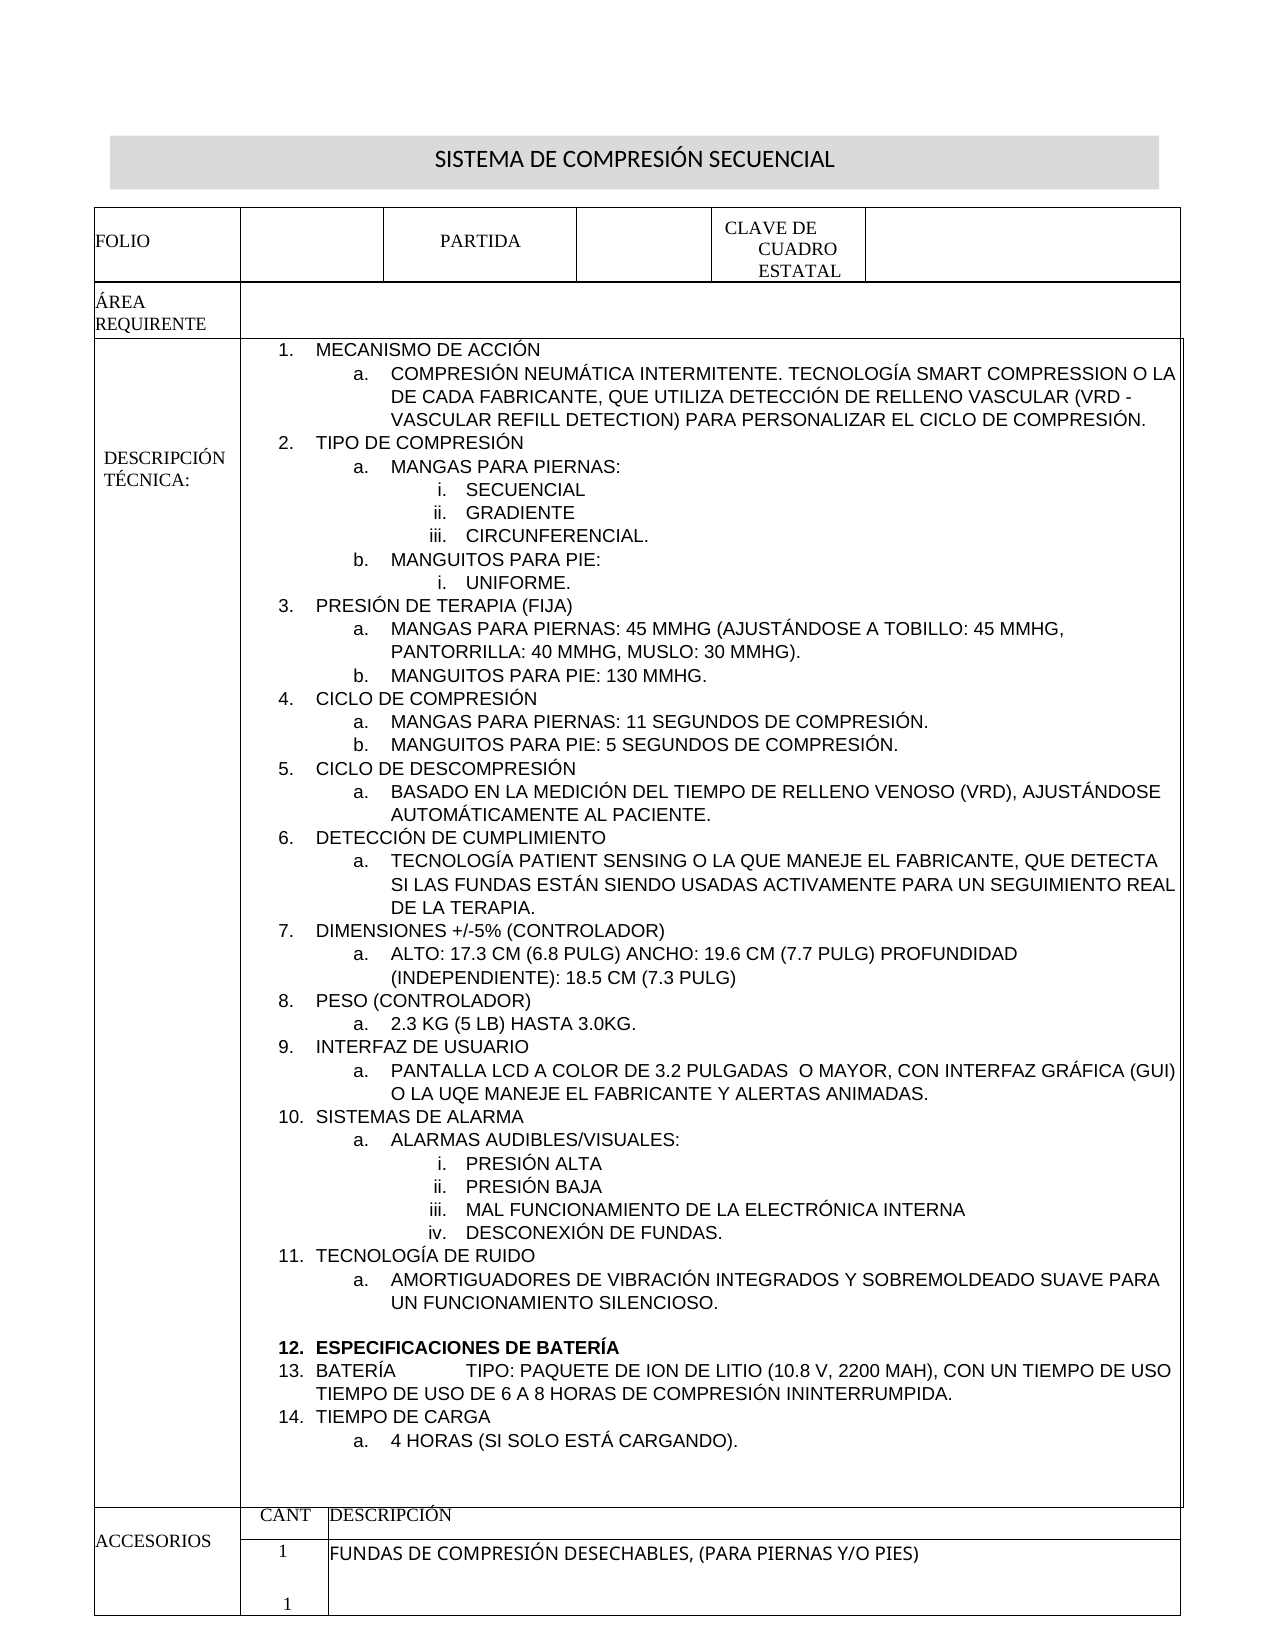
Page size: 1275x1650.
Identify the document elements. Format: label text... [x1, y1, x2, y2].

table_cell 1 1 [241, 1540, 328, 1614]
table_header [241, 208, 383, 281]
table_cell ÁREA REQUIRENTE [95, 283, 240, 338]
table_cell [241, 283, 1180, 338]
table_cell MECANISMO DE ACCIÓN COMPRESIÓN NEUMÁTICA INTERMITENTE. TECNOLOGÍA SMART COMPRESSION O LA DE CADA FABRICANTE, QUE UTILIZA DETECCIÓN DE RELLENO VASCULAR (VRD - VASCULAR REFILL DETECTION) PARA PERSONALIZAR EL CICLO DE COMPRESIÓN. TIPO DE COMPRESIÓN MANGAS PARA PIERNAS: SECUENCIAL GRADIENTE CIRCUNFERENCIAL. MANGUITOS PARA PIE: UNIFORME. PRESIÓN DE TERAPIA (FIJA) MANGAS PARA PIERNAS: 45 MMHG (AJUSTÁNDOSE A TOBILLO: 45 MMHG, PANTORRILLA: 40 MMHG, MUSLO: 30 MMHG). MANGUITOS PARA PIE: 130 MMHG. CICLO DE COMPRESIÓN MANGAS PARA PIERNAS: 11 SEGUNDOS DE COMPRESIÓN. MANGUITOS PARA PIE: 5 SEGUNDOS DE COMPRESIÓN. CICLO DE DESCOMPRESIÓN BASADO EN LA MEDICIÓN DEL TIEMPO DE RELLENO VENOSO (VRD), AJUSTÁNDOSE AUTOMÁTICAMENTE AL PACIENTE. DETECCIÓN DE CUMPLIMIENTO TECNOLOGÍA PATIENT SENSING O LA QUE MANEJE EL FABRICANTE, QUE DETECTA SI LAS FUNDAS ESTÁN SIENDO USADAS ACTIVAMENTE PARA UN SEGUIMIENTO REAL DE LA TERAPIA. DIMENSIONES +/-5% (CONTROLADOR) ALTO: 17.3 CM (6.8 PULG) ANCHO: 19.6 CM (7.7 PULG) PROFUNDIDAD (INDEPENDIENTE): 18.5 CM (7.3 PULG) PESO (CONTROLADOR) 2.3 KG (5 LB) HASTA 3.0KG. INTERFAZ DE USUARIO PANTALLA LCD A COLOR DE 3.2 PULGADAS O MAYOR, CON INTERFAZ GRÁFICA (GUI) O LA UQE MANEJE EL FABRICANTE Y ALERTAS ANIMADAS. SISTEMAS DE ALARMA ALARMAS AUDIBLES/VISUALES: PRESIÓN ALTA PRESIÓN BAJA MAL FUNCIONAMIENTO DE LA ELECTRÓNICA INTERNA DESCONEXIÓN DE FUNDAS. TECNOLOGÍA DE RUIDO AMORTIGUADORES DE VIBRACIÓN INTEGRADOS Y SOBREMOLDEADO SUAVE PARA UN FUNCIONAMIENTO SILENCIOSO. ESPECIFICACIONES DE BATERÍA BATERÍA TIPO: PAQUETE DE ION DE LITIO (10.8 V, 2200 MAH), CON UN TIEMPO DE USO TIEMPO DE USO DE 6 A 8 HORAS DE COMPRESIÓN ININTERRUMPIDA. TIEMPO DE CARGA 4 HORAS (SI SOLO ESTÁ CARGANDO). [241, 339, 1180, 1507]
table_cell CANT [241, 1508, 328, 1539]
table_header FOLIO [95, 208, 240, 281]
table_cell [329, 1540, 1180, 1614]
table_header CLAVE DE CUADRO ESTATAL [712, 208, 865, 281]
table_cell ACCESORIOS [95, 1508, 240, 1614]
table_header [866, 208, 1180, 281]
table_header [577, 208, 711, 281]
table_cell DESCRIPCIÓN [329, 1508, 1180, 1539]
table_header PARTIDA [384, 208, 576, 281]
table_cell DESCRIPCIÓN TÉCNICA: [95, 339, 240, 1507]
